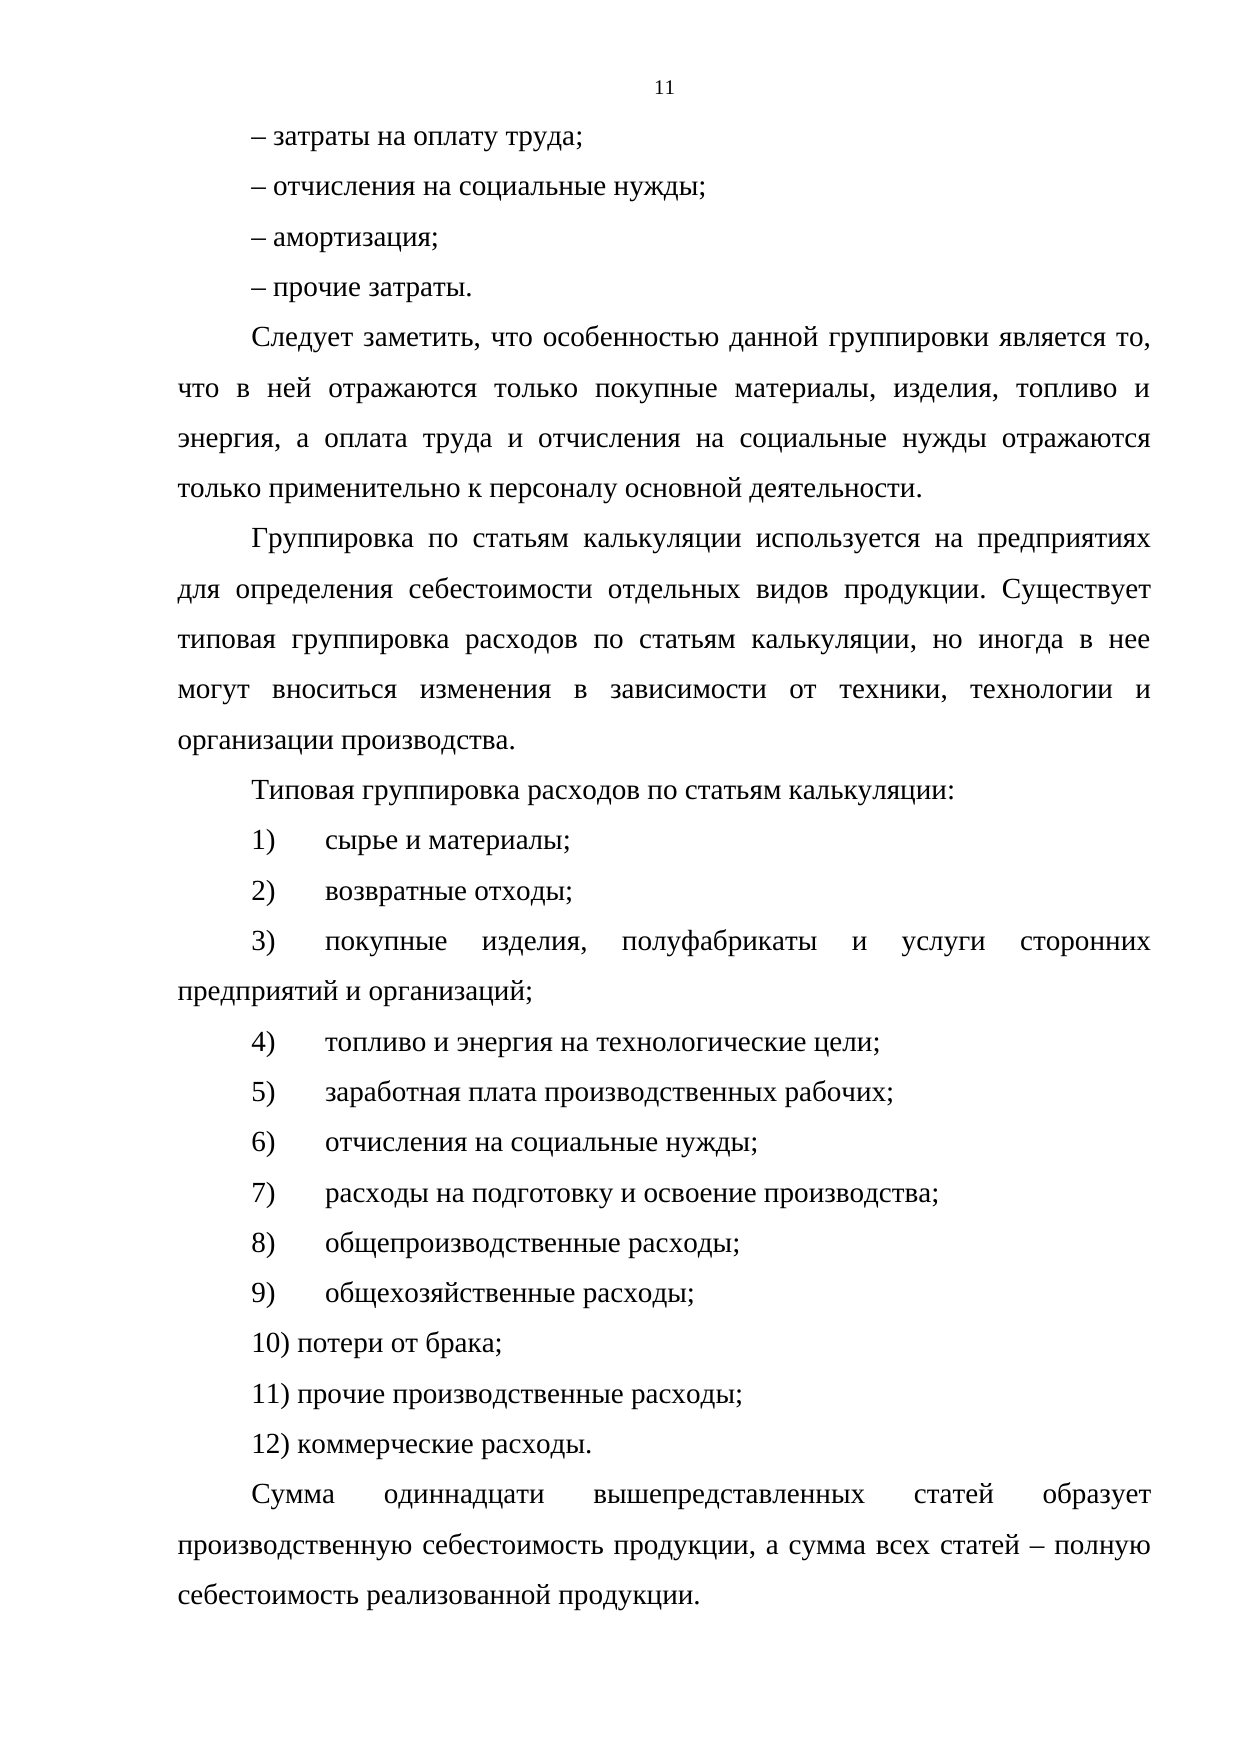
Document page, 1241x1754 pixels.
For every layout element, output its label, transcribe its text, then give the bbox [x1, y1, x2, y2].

list возвратные отходы; [177, 873, 1152, 906]
text Следует заметить, что особенностью данной группировки является то, что в ней отражаются только покупные материалы, изделия, топливо и энергия, а оплата труда и отчисления на социальные нужды отражаются только применительно к персоналу основной деятельности. [177, 319, 1152, 504]
text 11) прочие производственные расходы; [177, 1376, 1152, 1409]
list общехозяйственные расходы; [177, 1275, 1152, 1309]
text 12) коммерческие расходы. [177, 1426, 1152, 1460]
list общепроизводственные расходы; [177, 1225, 1152, 1258]
list отчисления на социальные нужды; [177, 1124, 1152, 1158]
list расходы на подготовку и освоение производства; [177, 1175, 1152, 1208]
text – прочие затраты. [177, 269, 1152, 303]
text – затраты на оплату труда; [177, 118, 1152, 152]
text Типовая группировка расходов по статьям калькуляции: [177, 772, 1152, 806]
text Сумма одиннадцати вышепредставленных статей образует производственную себестоимость продукции, а сумма всех статей – полную себестоимость реализованной продукции. [177, 1477, 1152, 1611]
text 10) потери от брака; [177, 1326, 1152, 1359]
text Группировка по статьям калькуляции используется на предприятиях для определения себестоимости отдельных видов продукции. Существует типовая группировка расходов по статьям калькуляции, но иногда в нее могут вноситься изменения в зависимости от техники, технологии и организации производства. [177, 521, 1152, 755]
list заработная плата производственных рабочих; [177, 1074, 1152, 1108]
text – отчисления на социальные нужды; [177, 168, 1152, 202]
list топливо и энергия на технологические цели; [177, 1024, 1152, 1057]
list покупные изделия, полуфабрикаты и услуги сторонних предприятий и организаций; [177, 923, 1152, 1007]
list сырье и материалы; [177, 822, 1152, 856]
text – амортизация; [177, 219, 1152, 252]
